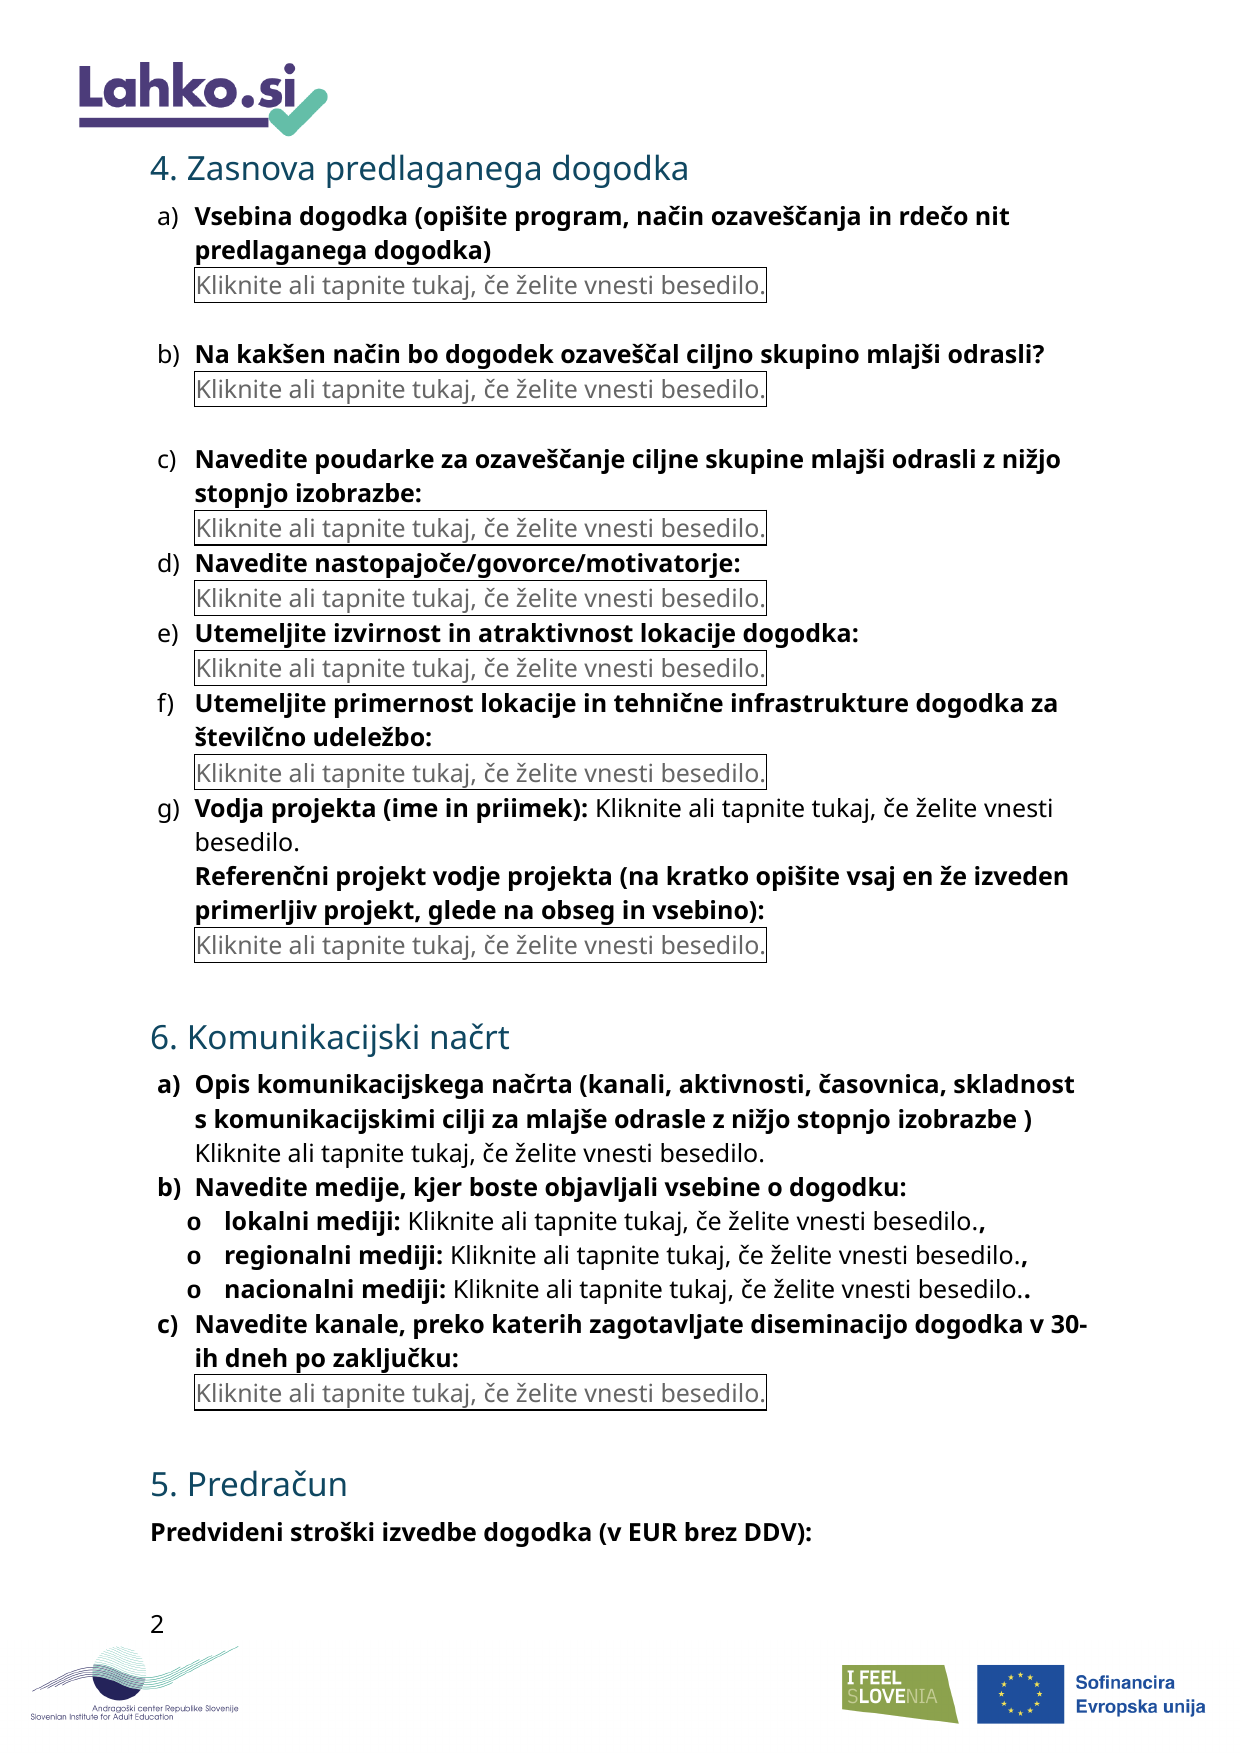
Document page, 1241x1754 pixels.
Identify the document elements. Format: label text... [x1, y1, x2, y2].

subtitle 4. Zasnova predlaganega dogodka [150, 145, 1090, 190]
list nacionalni mediji: . [186, 1272, 1090, 1306]
list Vodja projekta (ime in priimek): Referenčni projekt vodje projekta (na kratko opišite vsaj en že izveden primerljiv projekt, glede na obseg in vsebino): [157, 790, 1090, 963]
list Vsebina dogodka (opišite program, način ozaveščanja in rdečo nit predlaganega dogodka) [157, 199, 1090, 303]
subtitle 5. Predračun [150, 1461, 1090, 1507]
list Na kakšen način bo dogodek ozaveščal ciljno skupino mlajši odrasli? [157, 337, 1090, 407]
picture [2, 0, 338, 145]
list lokalni mediji: , [186, 1203, 1090, 1238]
list Navedite poudarke za ozaveščanje ciljne skupine mlajši odrasli z nižjo stopnjo izobrazbe: [157, 441, 1090, 546]
list Navedite nastopajoče/govorce/motivatorje: [157, 546, 1090, 616]
list Utemeljite izvirnost in atraktivnost lokacije dogodka: [157, 616, 1090, 686]
list Utemeljite primernost lokacije in tehnične infrastrukture dogodka za številčno udeležbo: [157, 686, 1090, 790]
text Predvideni stroški izvedbe dogodka (v EUR brez DDV): [150, 1515, 1090, 1583]
list Navedite kanale, preko katerih zagotavljate diseminacijo dogodka v 30-ih dneh po zaključku: [157, 1306, 1090, 1411]
list Navedite medije, kjer boste objavljali vsebine o dogodku: [157, 1169, 1090, 1203]
list Opis komunikacijskega načrta (kanali, aktivnosti, časovnica, skladnost s komunikacijskimi cilji za mlajše odrasle z nižjo stopnjo izobrazbe ) [157, 1067, 1090, 1135]
list regionalni mediji: , [186, 1238, 1090, 1272]
picture [0, 1640, 1241, 1753]
subtitle 6. Komunikacijski načrt [150, 1013, 1090, 1059]
